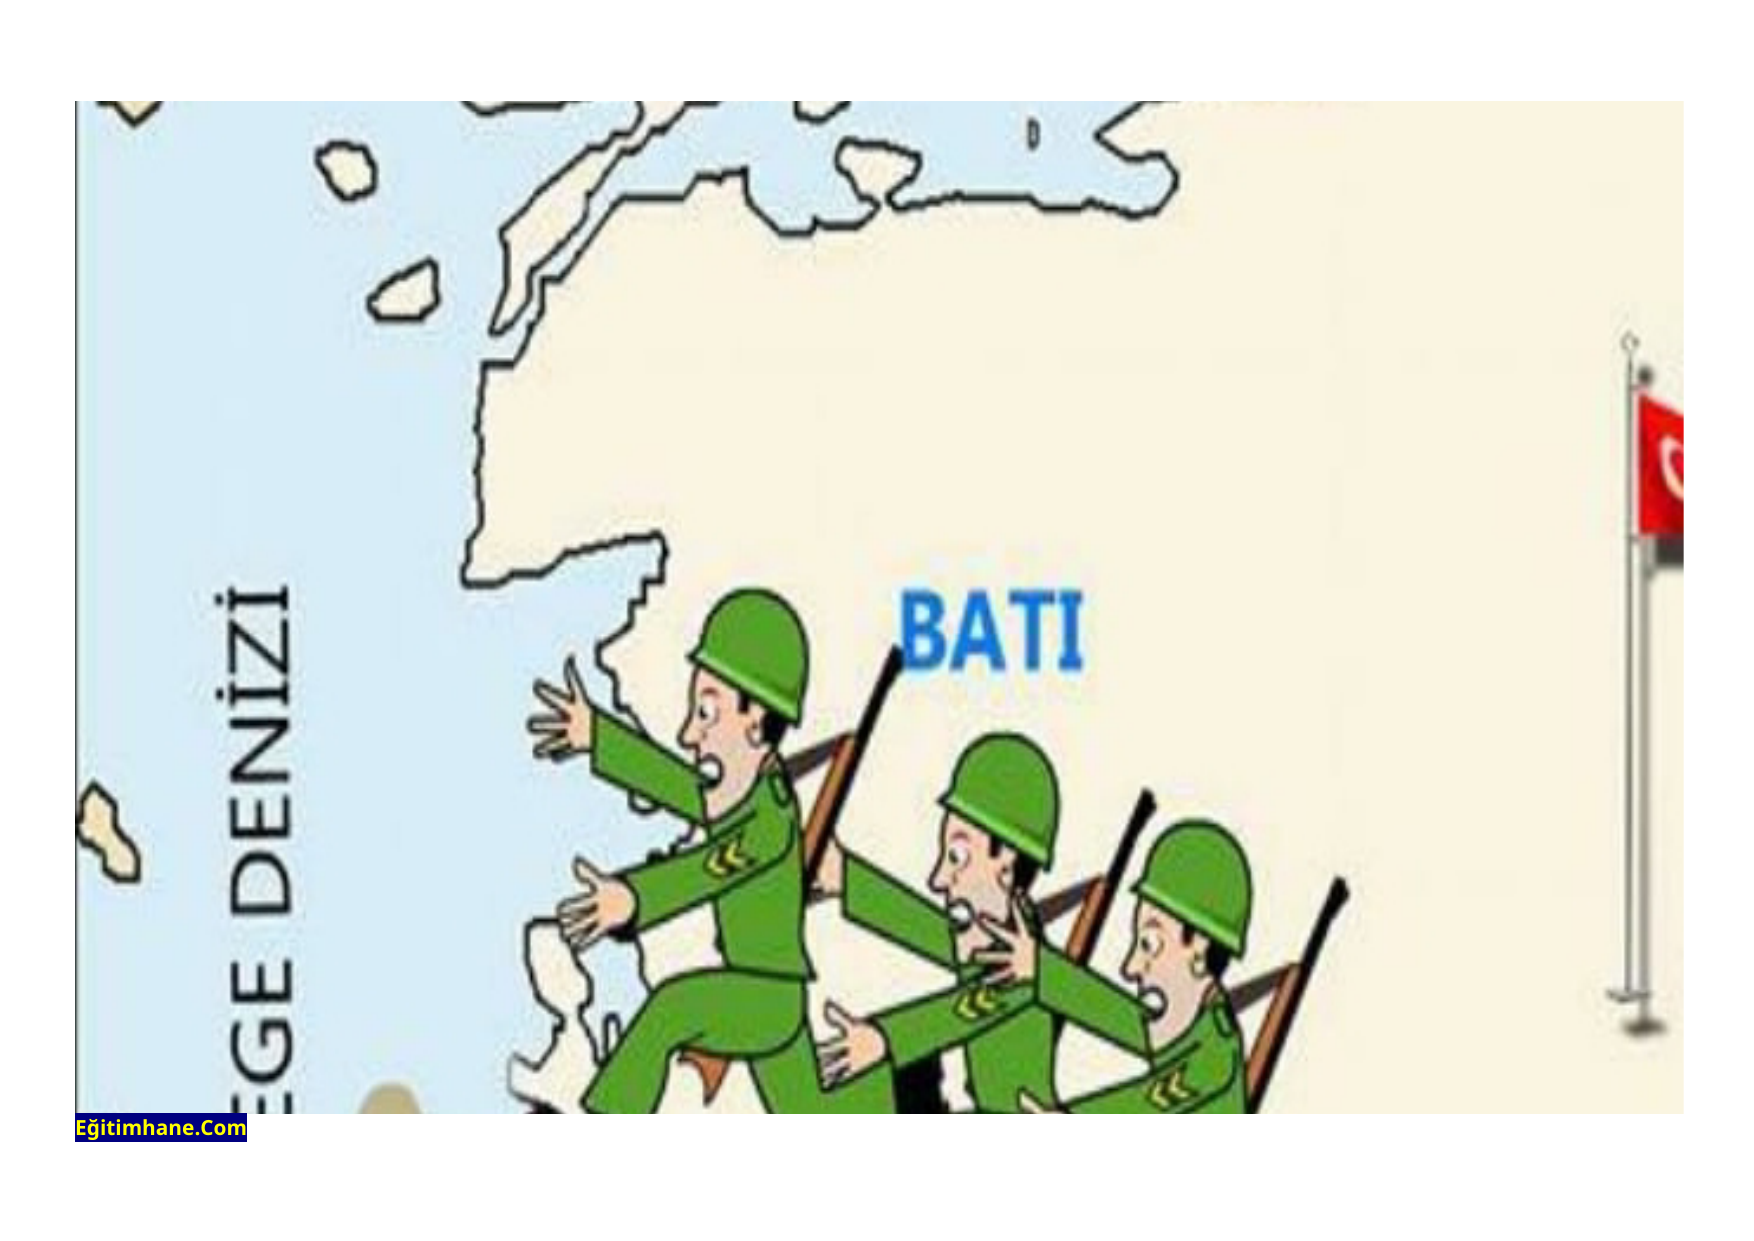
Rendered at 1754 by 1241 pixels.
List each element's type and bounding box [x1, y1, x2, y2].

picture [75, 101, 1684, 1114]
